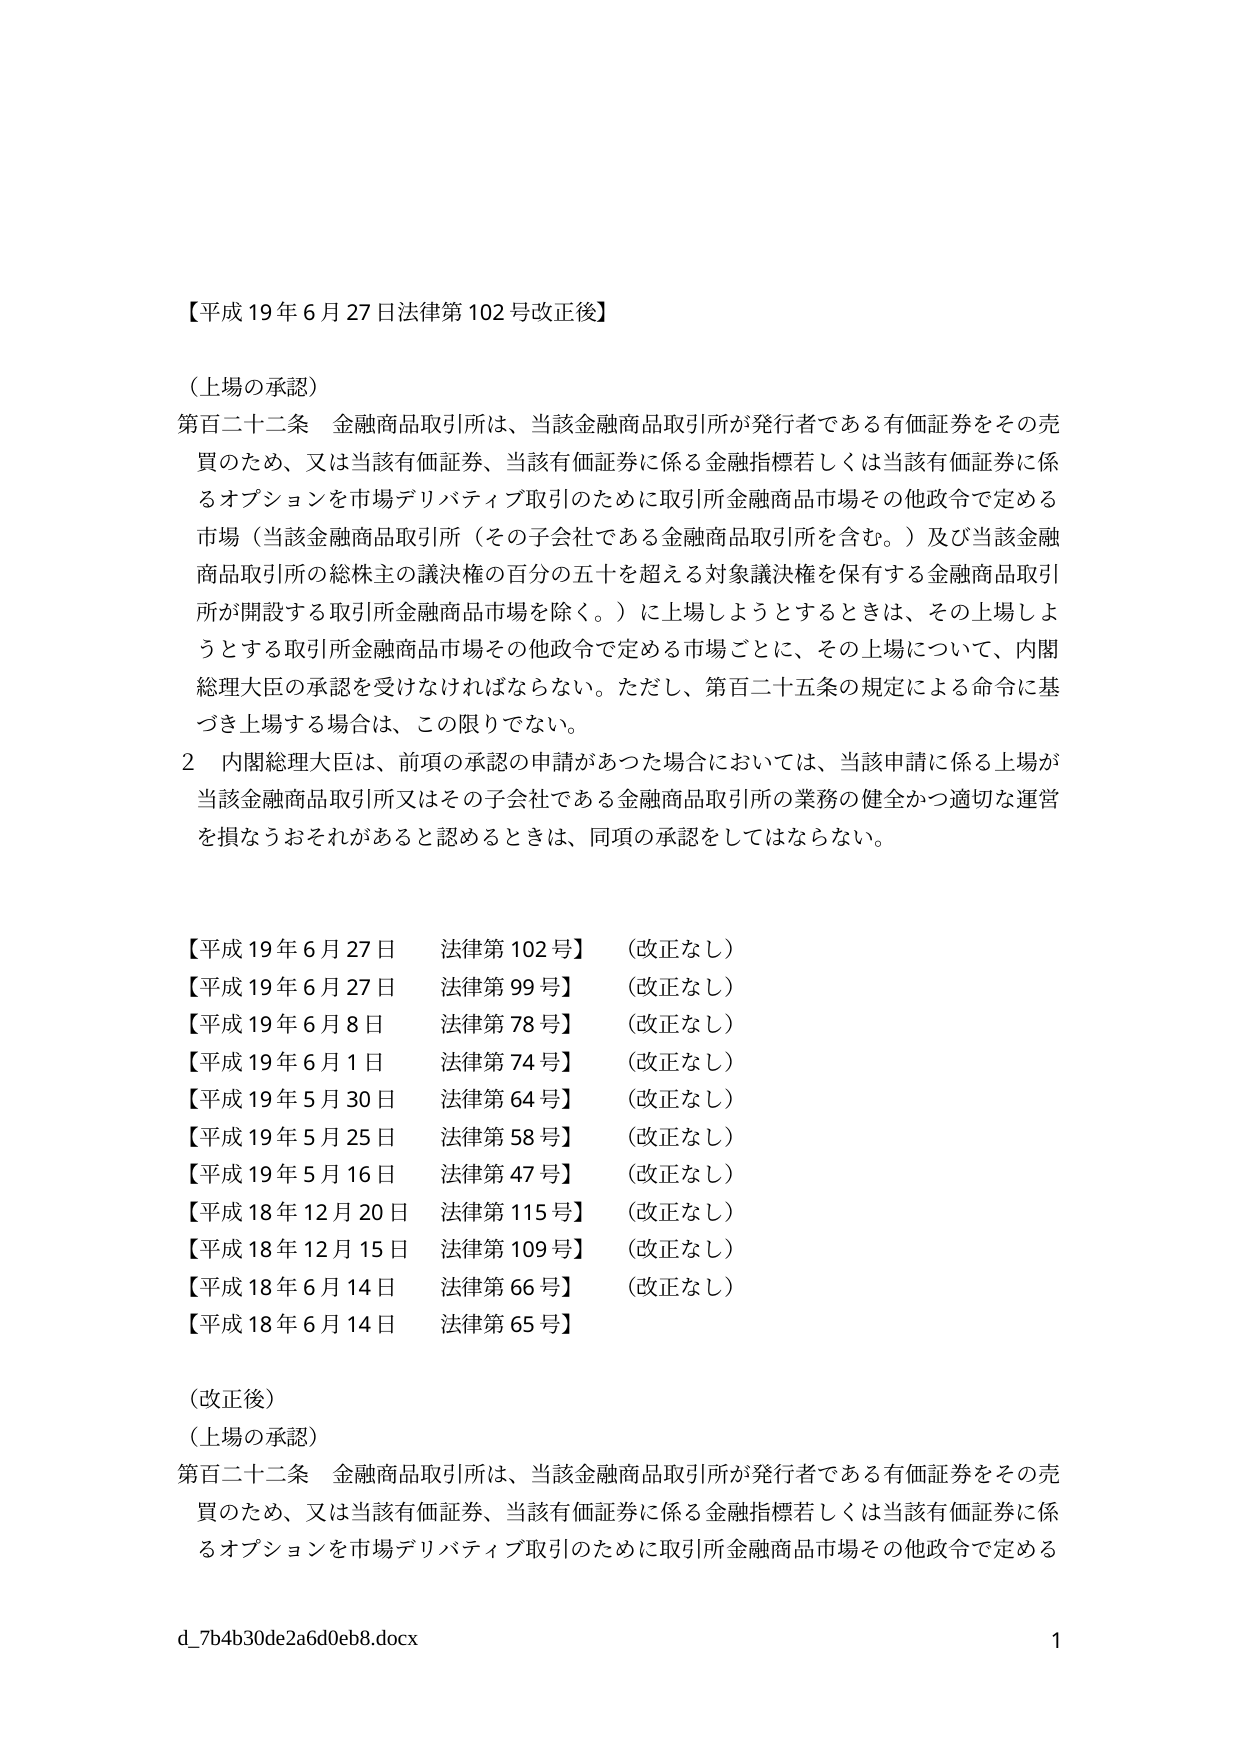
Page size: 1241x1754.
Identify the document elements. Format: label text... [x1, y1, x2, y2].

text 【平成19年6月27日 法律第99号】 （改正なし） [177, 967, 1063, 1004]
text 【平成18年6月14日 法律第66号】 （改正なし） [177, 1267, 1063, 1304]
text 【平成18年6月14日 法律第65号】 [177, 1304, 1063, 1342]
text （上場の承認） [177, 1417, 1063, 1454]
text 【平成19年6月27日 法律第102号】 （改正なし） [177, 929, 1063, 967]
text （上場の承認） [177, 367, 1063, 404]
text 【平成19年6月8日 法律第78号】 （改正なし） [177, 1004, 1063, 1042]
text 【平成18年12月15日 法律第109号】 （改正なし） [177, 1229, 1063, 1267]
text 【平成19年5月25日 法律第58号】 （改正なし） [177, 1117, 1063, 1154]
text 【平成19年5月30日 法律第64号】 （改正なし） [177, 1079, 1063, 1117]
text ２ 内閣総理大臣は、前項の承認の申請があつた場合においては、当該申請に係る上場が当該金融商品取引所又はその子会社である金融商品取引所の業務の健全かつ適切な運営を損なうおそれがあると認めるときは、同項の承認をしてはならない。 [177, 742, 1063, 854]
text 【平成19年5月16日 法律第47号】 （改正なし） [177, 1154, 1063, 1192]
text （改正後） [177, 1379, 1063, 1417]
text 【平成18年12月20日 法律第115号】 （改正なし） [177, 1192, 1063, 1229]
text 【平成19年6月1日 法律第74号】 （改正なし） [177, 1042, 1063, 1079]
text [177, 1454, 1063, 1567]
text 【平成19年6月27日法律第102号改正後】 [177, 292, 1063, 329]
